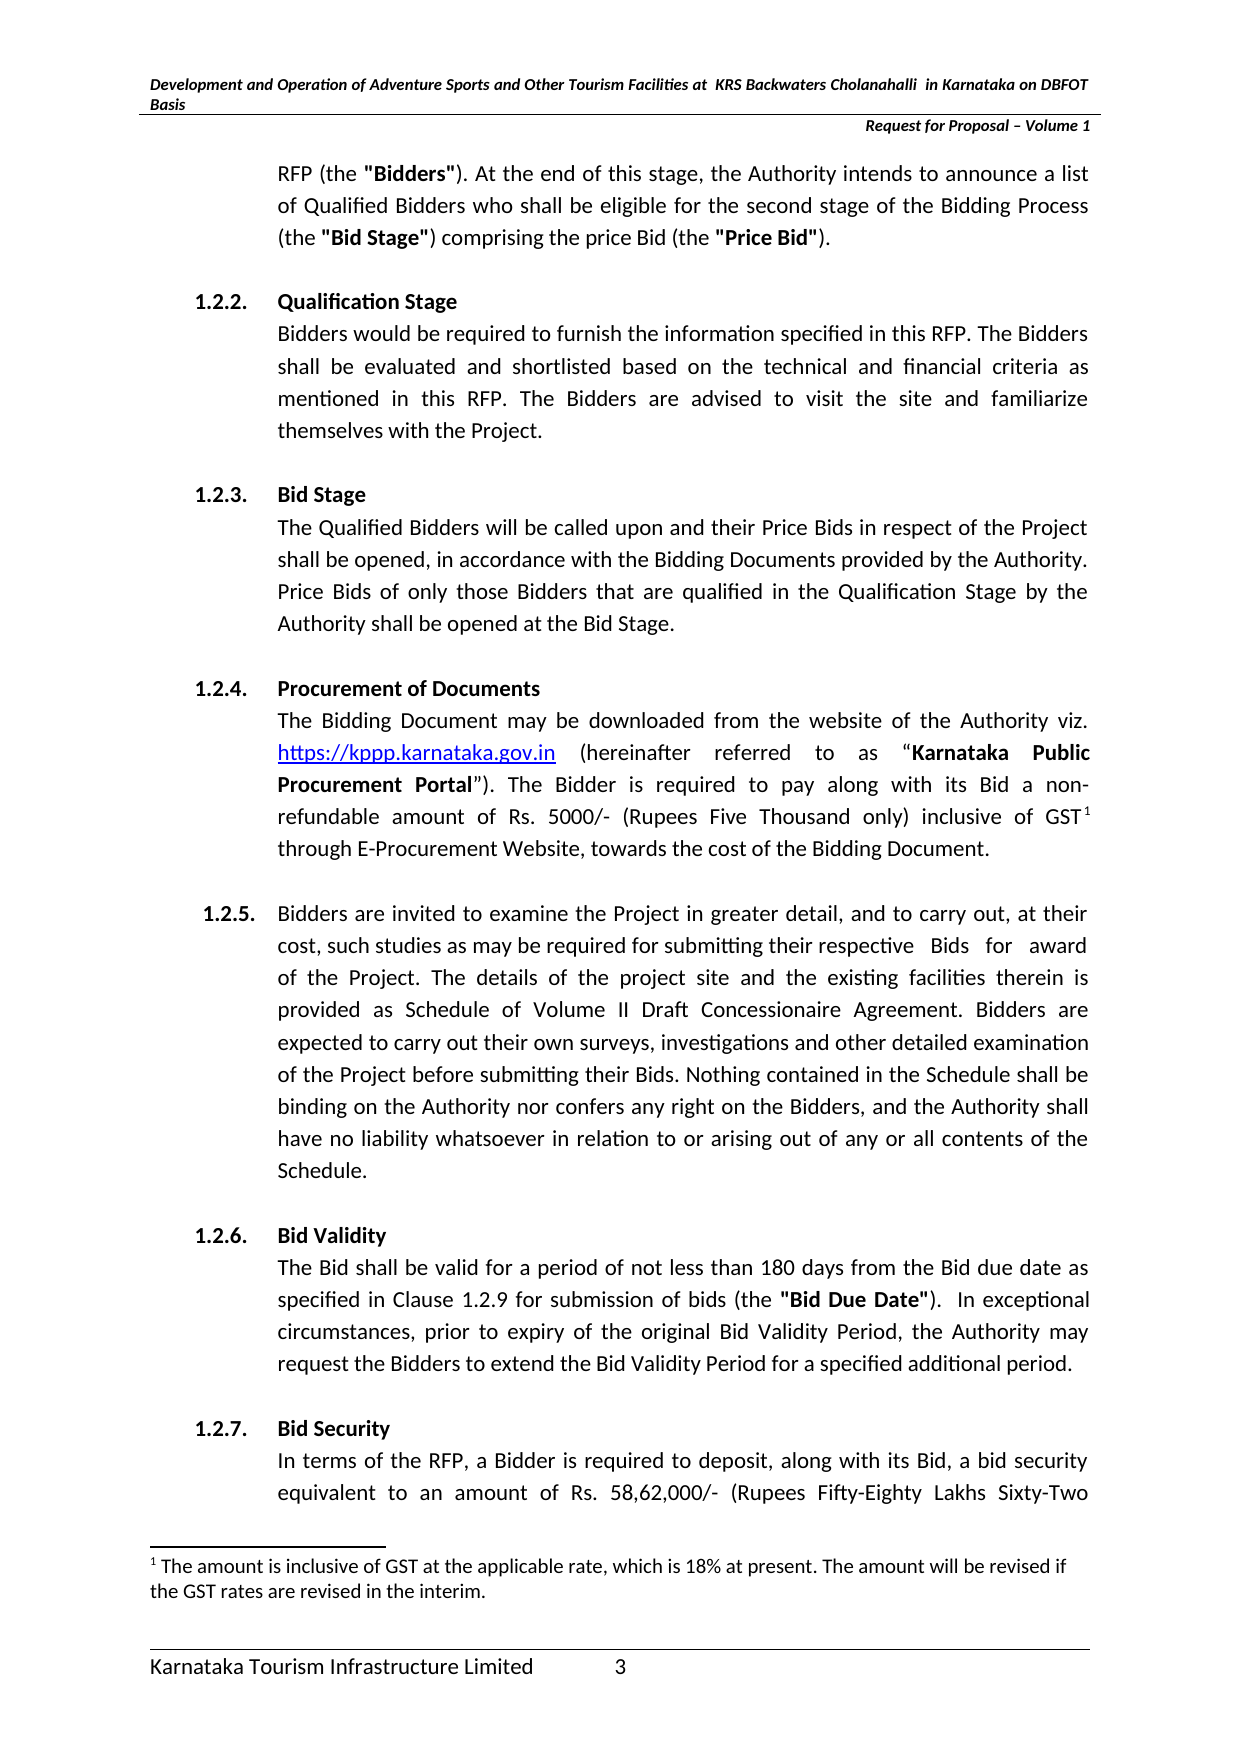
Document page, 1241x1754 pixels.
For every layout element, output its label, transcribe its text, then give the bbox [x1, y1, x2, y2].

list The Bidding Document may be downloaded from the website of the Authority viz. https://kppp.karnataka.gov.in (hereinafter referred to as “Karnataka Public Procurement Portal”). The Bidder is required to pay along with its Bid a non-refundable amount of Rs. 5000/- (Rupees Five Thousand only) inclusive of GST through E-Procurement Website, towards the cost of the Bidding Document. [277, 706, 1090, 863]
list Bid Security [194, 1414, 1090, 1442]
list Bid Stage [194, 481, 1090, 508]
list Bidders would be required to furnish the information specified in this RFP. The Bidders shall be evaluated and shortlisted based on the technical and financial criteria as mentioned in this RFP. The Bidders are advised to visit the site and familiarize themselves with the Project. [277, 319, 1090, 444]
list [277, 1446, 1090, 1506]
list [191, 159, 1090, 251]
list Qualification Stage [194, 287, 1090, 315]
list The Qualified Bidders will be called upon and their Price Bids in respect of the Project shall be opened, in accordance with the Bidding Documents provided by the Authority. Price Bids of only those Bidders that are qualified in the Qualification Stage by the Authority shall be opened at the Bid Stage. [277, 513, 1090, 637]
list The Bid shall be valid for a period of not less than 180 days from the Bid due date as specified in Clause 1.2.9 for submission of bids (the "Bid Due Date"). In exceptional circumstances, prior to expiry of the original Bid Validity Period, the Authority may request the Bidders to extend the Bid Validity Period for a specified additional period. [277, 1253, 1090, 1378]
list Procurement of Documents [194, 674, 1090, 702]
list Bidders are invited to examine the Project in greater detail, and to carry out, at their cost, such studies as may be required for submitting their respective Bids for award of the Project. The details of the project site and the existing facilities therein is provided as Schedule of Volume II Draft Concessionaire Agreement. Bidders are expected to carry out their own surveys, investigations and other detailed examination of the Project before submitting their Bids. Nothing contained in the Schedule shall be binding on the Authority nor confers any right on the Bidders, and the Authority shall have no liability whatsoever in relation to or arising out of any or all contents of the Schedule. [202, 899, 1090, 1184]
list Bid Validity [194, 1221, 1090, 1249]
